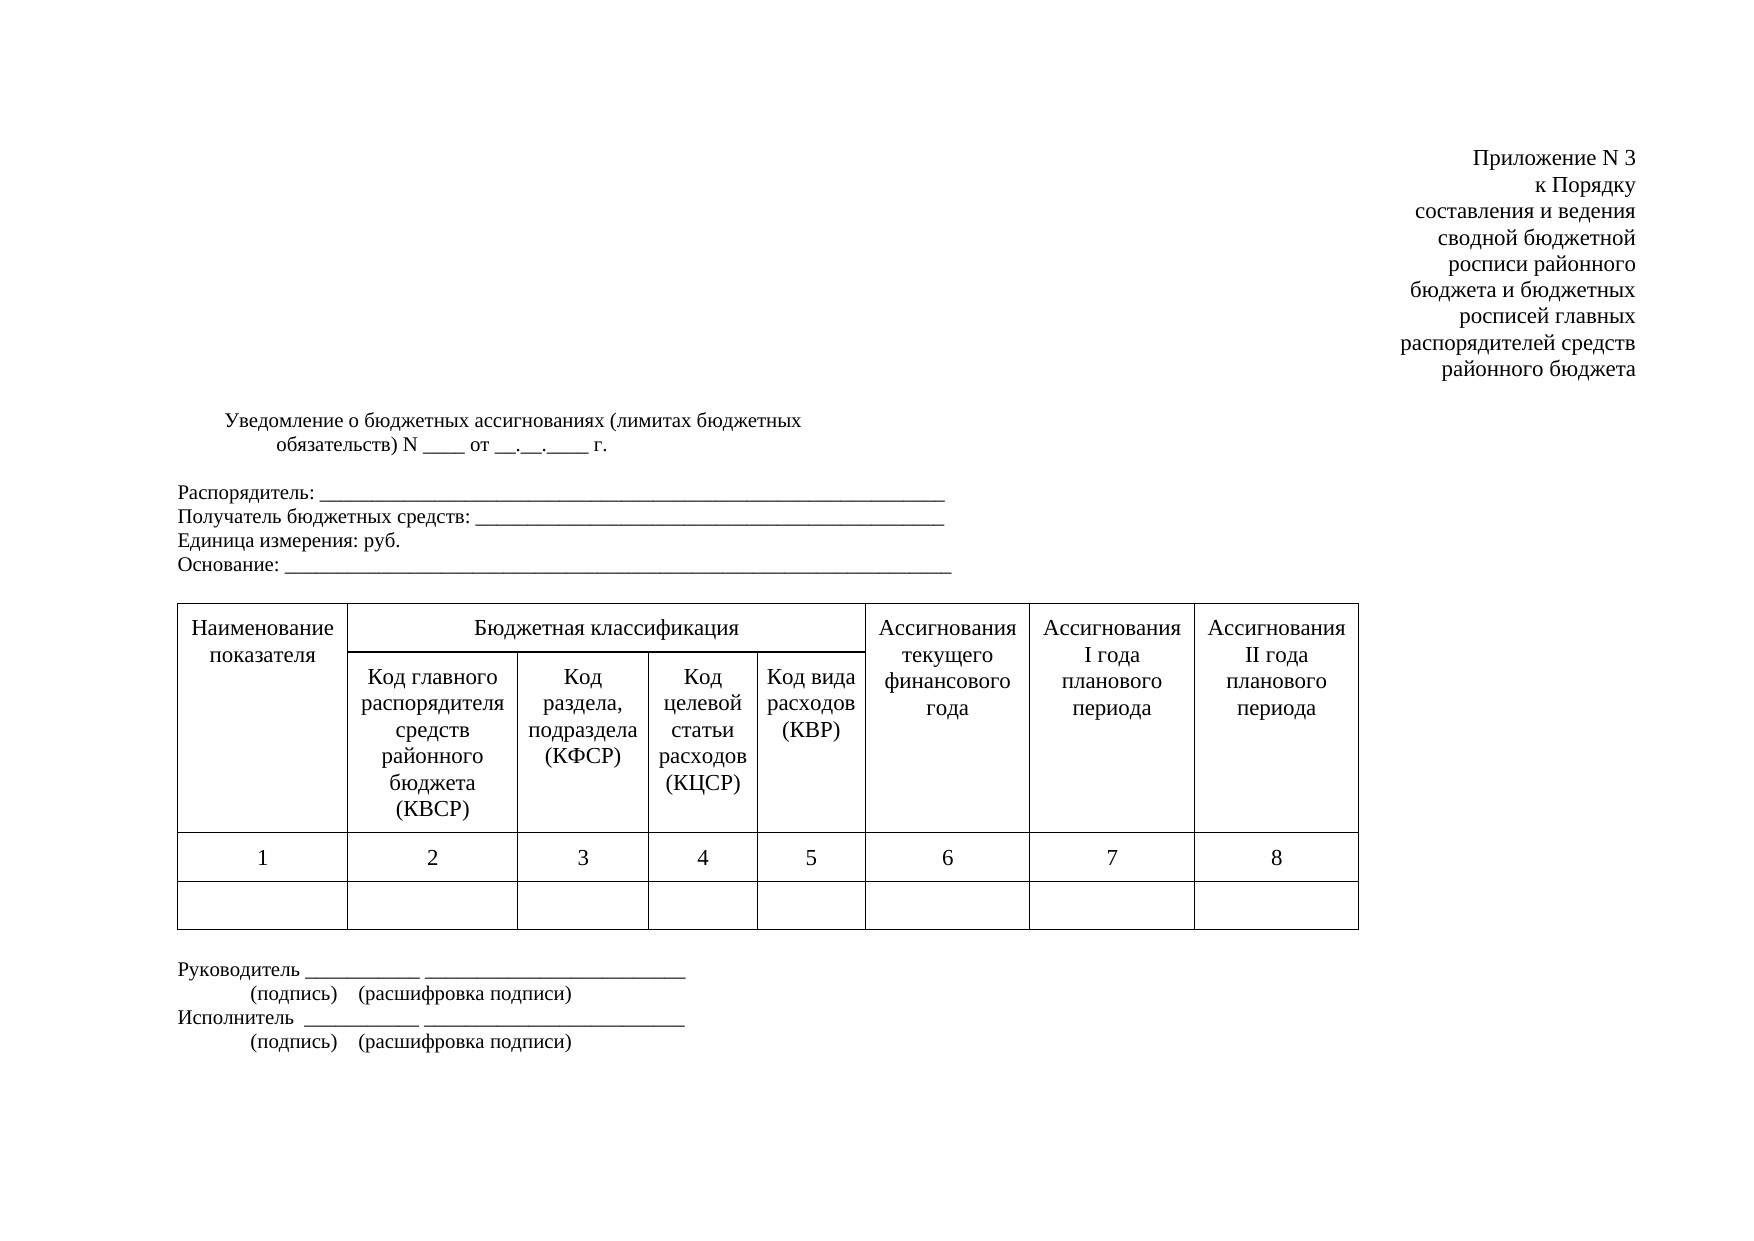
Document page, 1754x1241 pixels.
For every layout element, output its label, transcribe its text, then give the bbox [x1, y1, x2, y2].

table_cell [1195, 882, 1358, 929]
table_header Бюджетная классификация [348, 604, 865, 651]
table_header Наименование показателя [178, 604, 347, 832]
table_cell [649, 882, 757, 929]
table_cell [1030, 882, 1194, 929]
text Исполнитель ___________ _________________________ [177, 1005, 1636, 1029]
text распорядителей средств [177, 329, 1636, 355]
text (подпись) (расшифровка подписи) [177, 1029, 1636, 1053]
table_cell 1 [178, 833, 347, 881]
text к Порядку [177, 171, 1636, 197]
table_cell [518, 882, 648, 929]
text Приложение N 3 [177, 144, 1636, 171]
text росписи районного [177, 250, 1636, 276]
table_header Ассигнования I года планового периода [1030, 604, 1194, 832]
text Единица измерения: руб. [177, 528, 1636, 552]
text Распорядитель: ____________________________________________________________ [177, 480, 1636, 504]
text Уведомление о бюджетных ассигнованиях (лимитах бюджетных [177, 408, 1636, 432]
text (подпись) (расшифровка подписи) [177, 981, 1636, 1005]
table_cell [866, 882, 1029, 929]
table_cell Код раздела, подраздела (КФСР) [518, 653, 648, 832]
table_cell [348, 882, 517, 929]
table_cell Код главного распорядителя средств районного бюджета (КВСР) [348, 653, 517, 832]
text бюджета и бюджетных [177, 276, 1636, 303]
text Основание: ________________________________________________________________ [177, 552, 1636, 576]
table_cell 8 [1195, 833, 1358, 881]
table_cell 2 [348, 833, 517, 881]
table_header Ассигнования II года планового периода [1195, 604, 1358, 832]
table_cell [178, 882, 347, 929]
text росписей главных [177, 303, 1636, 329]
text районного бюджета [177, 355, 1636, 382]
text Руководитель ___________ _________________________ [177, 957, 1636, 981]
text обязательств) N ____ от __.__.____ г. [177, 432, 1636, 456]
table_cell 7 [1030, 833, 1194, 881]
table_cell 4 [649, 833, 757, 881]
table_cell 6 [866, 833, 1029, 881]
table_header Ассигнования текущего финансового года [866, 604, 1029, 832]
text составления и ведения [177, 197, 1636, 223]
table_cell Код вида расходов (КВР) [758, 653, 865, 832]
text Получатель бюджетных средств: _____________________________________________ [177, 504, 1636, 528]
table_cell Код целевой статьи расходов (КЦСР) [649, 653, 757, 832]
text сводной бюджетной [177, 223, 1636, 250]
table_cell 3 [518, 833, 648, 881]
table_cell 5 [758, 833, 865, 881]
table_cell [758, 882, 865, 929]
